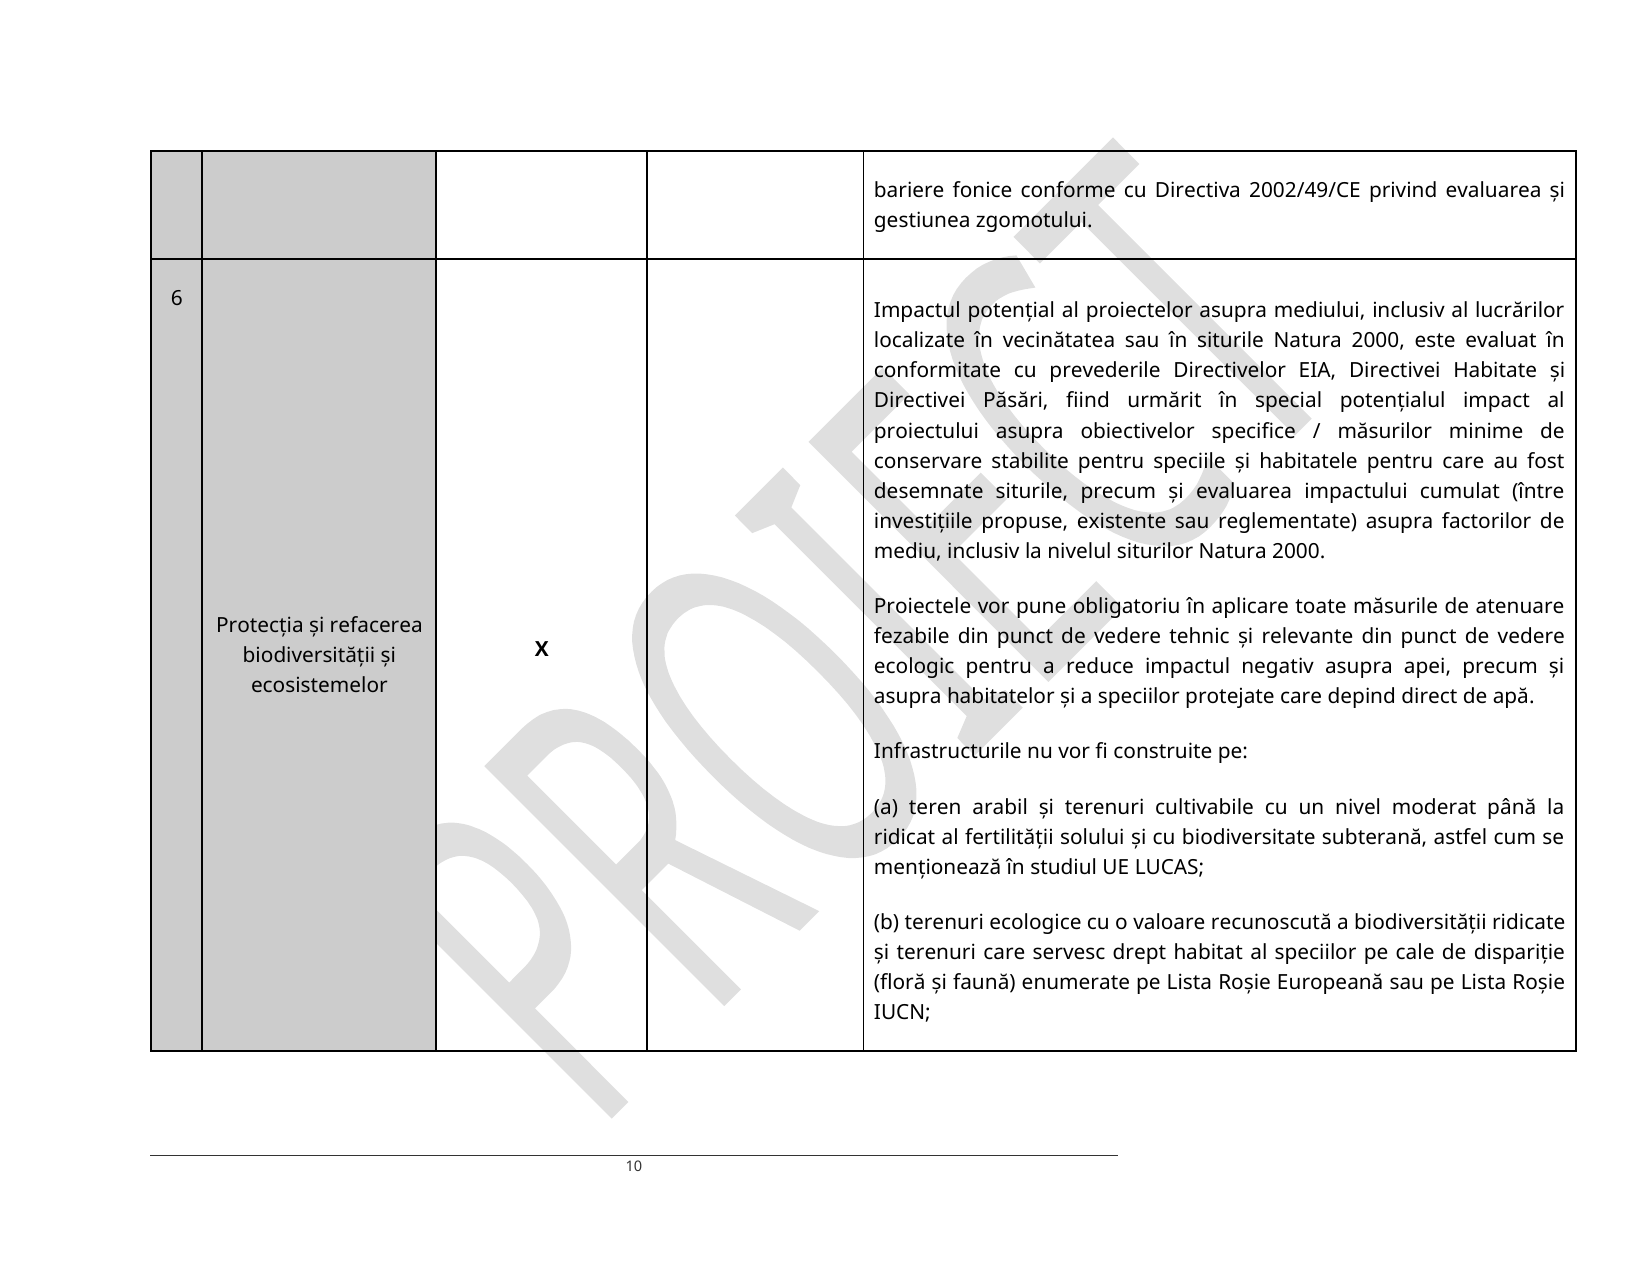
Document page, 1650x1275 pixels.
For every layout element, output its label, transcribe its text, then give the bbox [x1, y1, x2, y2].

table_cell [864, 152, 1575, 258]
table_cell X [437, 260, 646, 1050]
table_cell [203, 152, 435, 258]
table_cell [203, 260, 435, 1050]
table_cell 6 [152, 260, 201, 1050]
table_cell [437, 152, 646, 258]
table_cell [864, 260, 1575, 1050]
table_cell [648, 260, 863, 1050]
table_cell X [648, 152, 863, 258]
table_cell 5 [152, 152, 201, 258]
